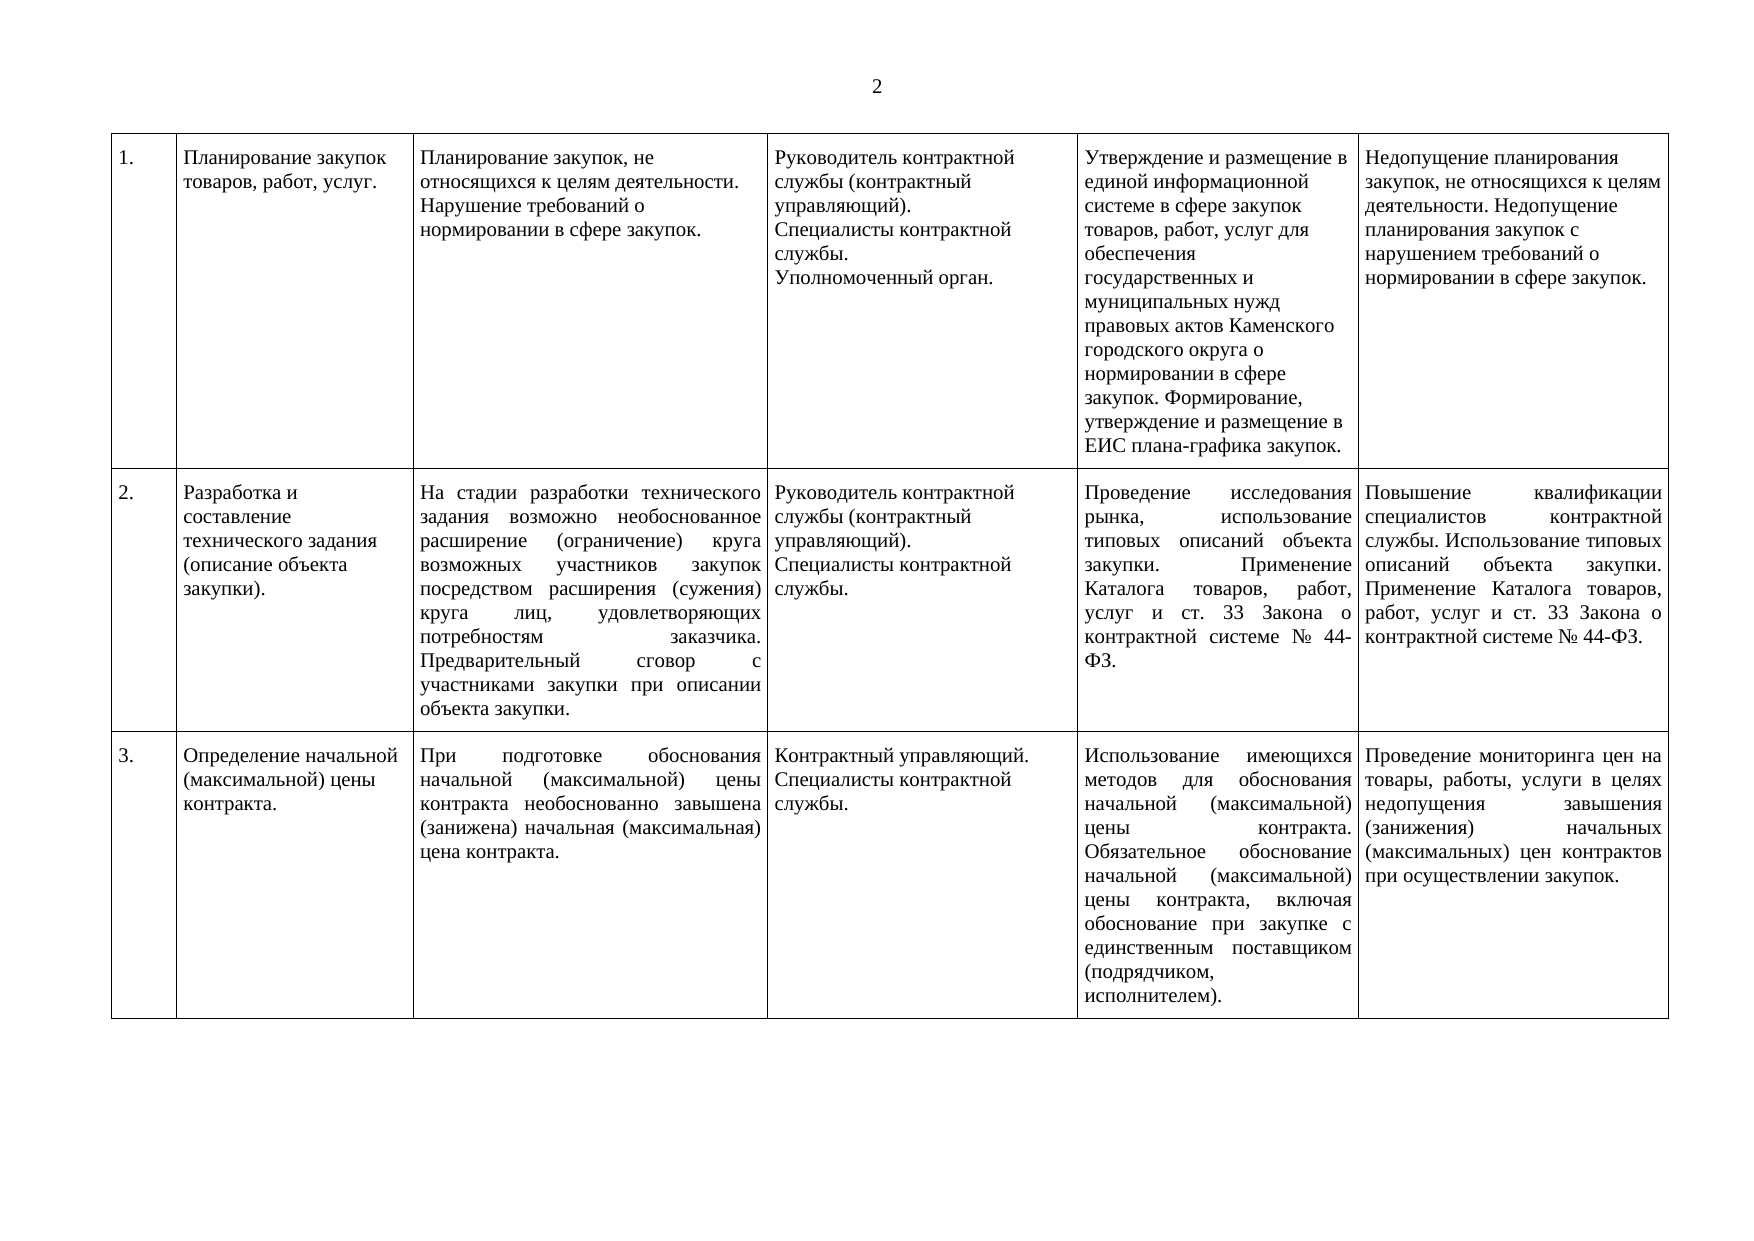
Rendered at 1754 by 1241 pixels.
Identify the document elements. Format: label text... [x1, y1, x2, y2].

table_cell Проведение мониторинга цен на товары, работы, услуги в целях недопущения завышения (занижения) начальных (максимальных) цен контрактов при осуществлении закупок. [1359, 732, 1668, 1018]
table_cell Утверждение и размещение в единой информационной системе в сфере закупок товаров, работ, услуг для обеспечения государственных и муниципальных нужд правовых актов Каменского городского округа о нормировании в сфере закупок. Формирование, утверждение и размещение в ЕИС плана-графика закупок. [1078, 134, 1358, 468]
table_cell При подготовке обоснования начальной (максимальной) цены контракта необоснованно завышена (занижена) начальная (максимальная) цена контракта. [414, 732, 767, 1018]
table_cell Использование имеющихся методов для обоснования начальной (максимальной) цены контракта. Обязательное обоснование начальной (максимальной) цены контракта, включая обоснование при закупке с единственным поставщиком (подрядчиком, исполнителем). [1078, 732, 1358, 1018]
table_cell Повышение квалификации специалистов контрактной службы. Использование типовых описаний объекта закупки. Применение Каталога товаров, работ, услуг и ст. 33 Закона о контрактной системе № 44-ФЗ. [1359, 469, 1668, 731]
table_cell Руководитель контрактной службы (контрактный управляющий). Специалисты контрактной службы. [768, 469, 1077, 731]
table_cell Определение начальной (максимальной) цены контракта. [177, 732, 413, 1018]
table_cell На стадии разработки технического задания возможно необоснованное расширение (ограничение) круга возможных участников закупок посредством расширения (сужения) круга лиц, удовлетворяющих потребностям заказчика. Предварительный сговор с участниками закупки при описании объекта закупки. [414, 469, 767, 731]
table_cell 2. [112, 469, 176, 731]
table_cell Планирование закупок товаров, работ, услуг. [177, 134, 413, 468]
table_cell Контрактный управляющий. Специалисты контрактной службы. [768, 732, 1077, 1018]
table_cell Недопущение планирования закупок, не относящихся к целям деятельности. Недопущение планирования закупок с нарушением требований о нормировании в сфере закупок. [1359, 134, 1668, 468]
table_cell Планирование закупок, не относящихся к целям деятельности. Нарушение требований о нормировании в сфере закупок. [414, 134, 767, 468]
table_cell 1. [112, 134, 176, 468]
table_cell Руководитель контрактной службы (контрактный управляющий). Специалисты контрактной службы. Уполномоченный орган. [768, 134, 1077, 468]
table_cell Разработка и составление технического задания (описание объекта закупки). [177, 469, 413, 731]
table_cell Проведение исследования рынка, использование типовых описаний объекта закупки. Применение Каталога товаров, работ, услуг и ст. 33 Закона о контрактной системе № 44-ФЗ. [1078, 469, 1358, 731]
table_cell 3. [112, 732, 176, 1018]
